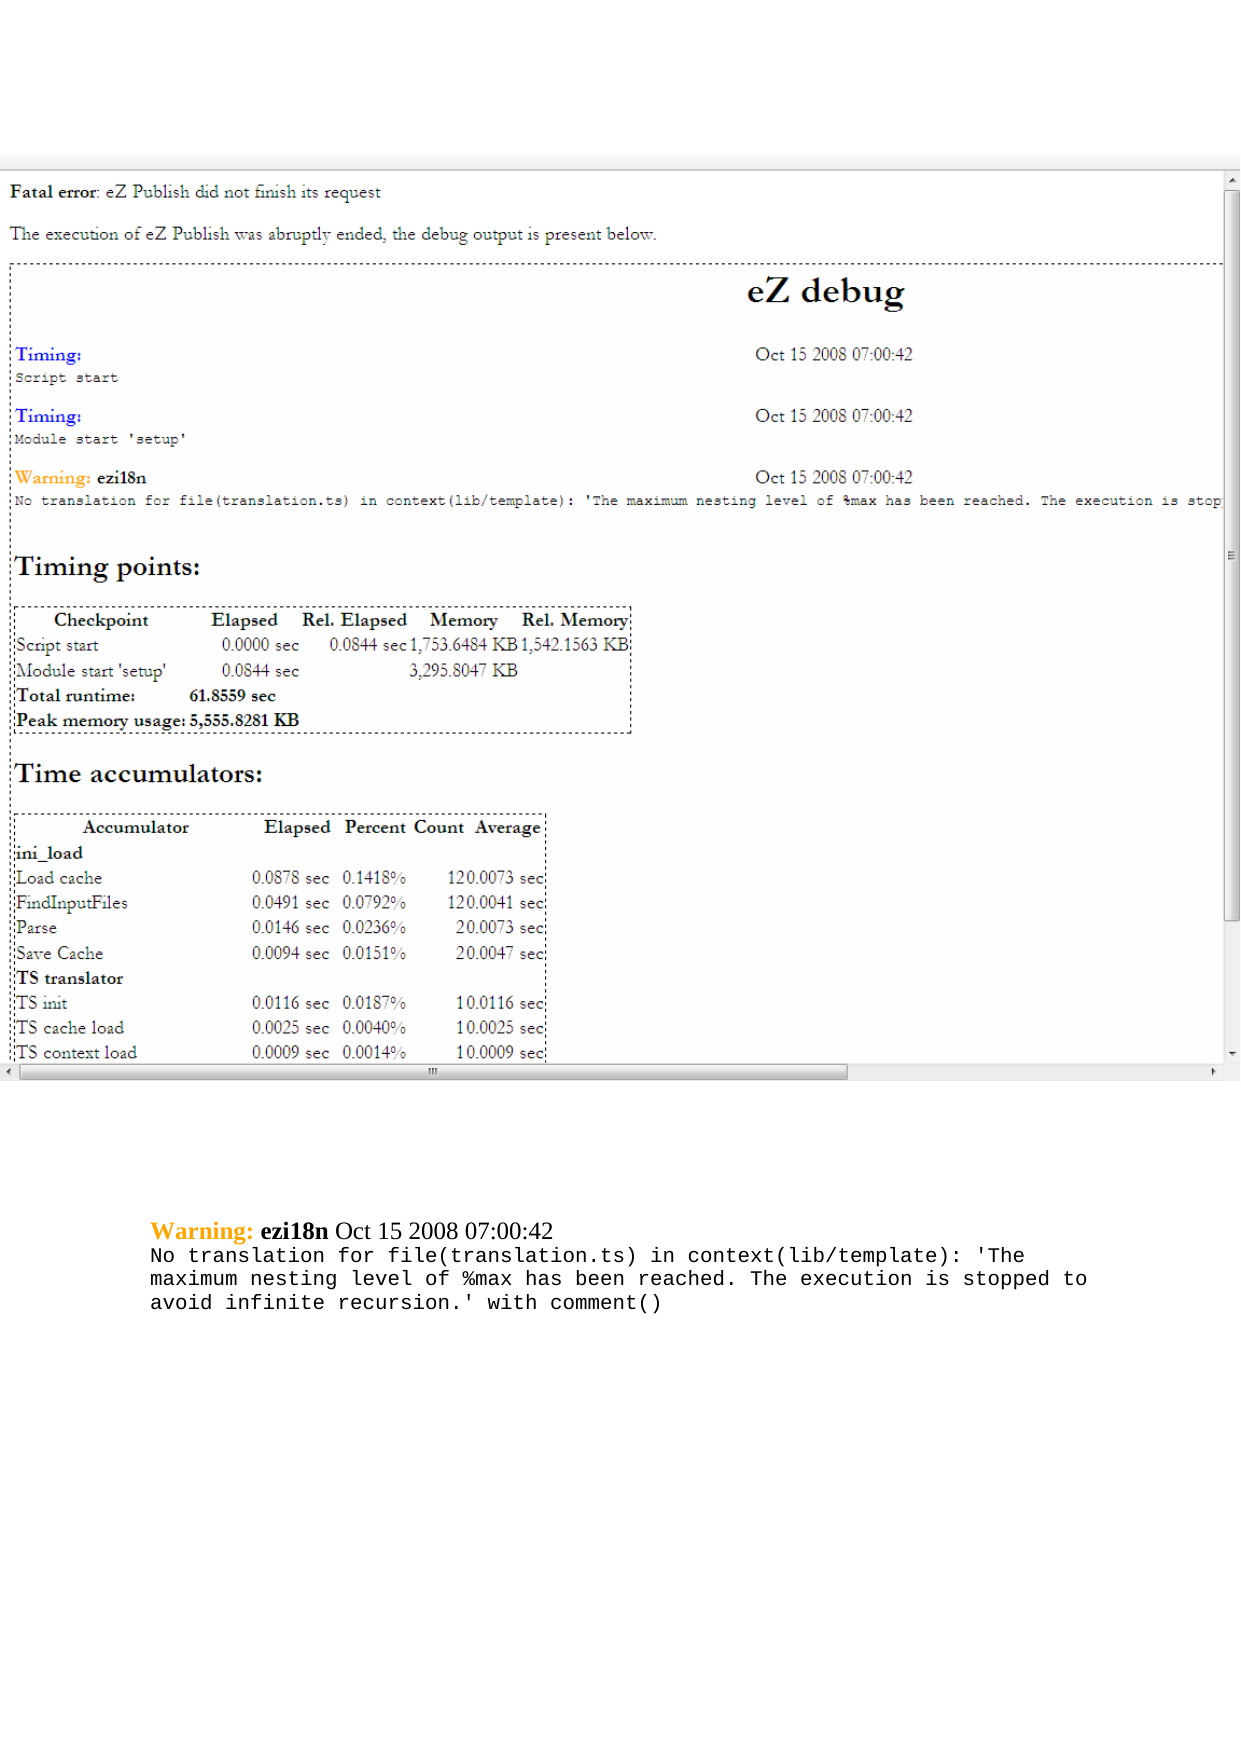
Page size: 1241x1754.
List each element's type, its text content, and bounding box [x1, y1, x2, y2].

text No translation for file(translation.ts) in context(lib/template): 'The maximum nesting level of %max has been reached. The execution is stopped to avoid infinite recursion.' with comment() [150, 1245, 1090, 1316]
picture [0, 150, 1241, 1081]
text Warning: ezi18n Oct 15 2008 07:00:42 [150, 1216, 1090, 1245]
